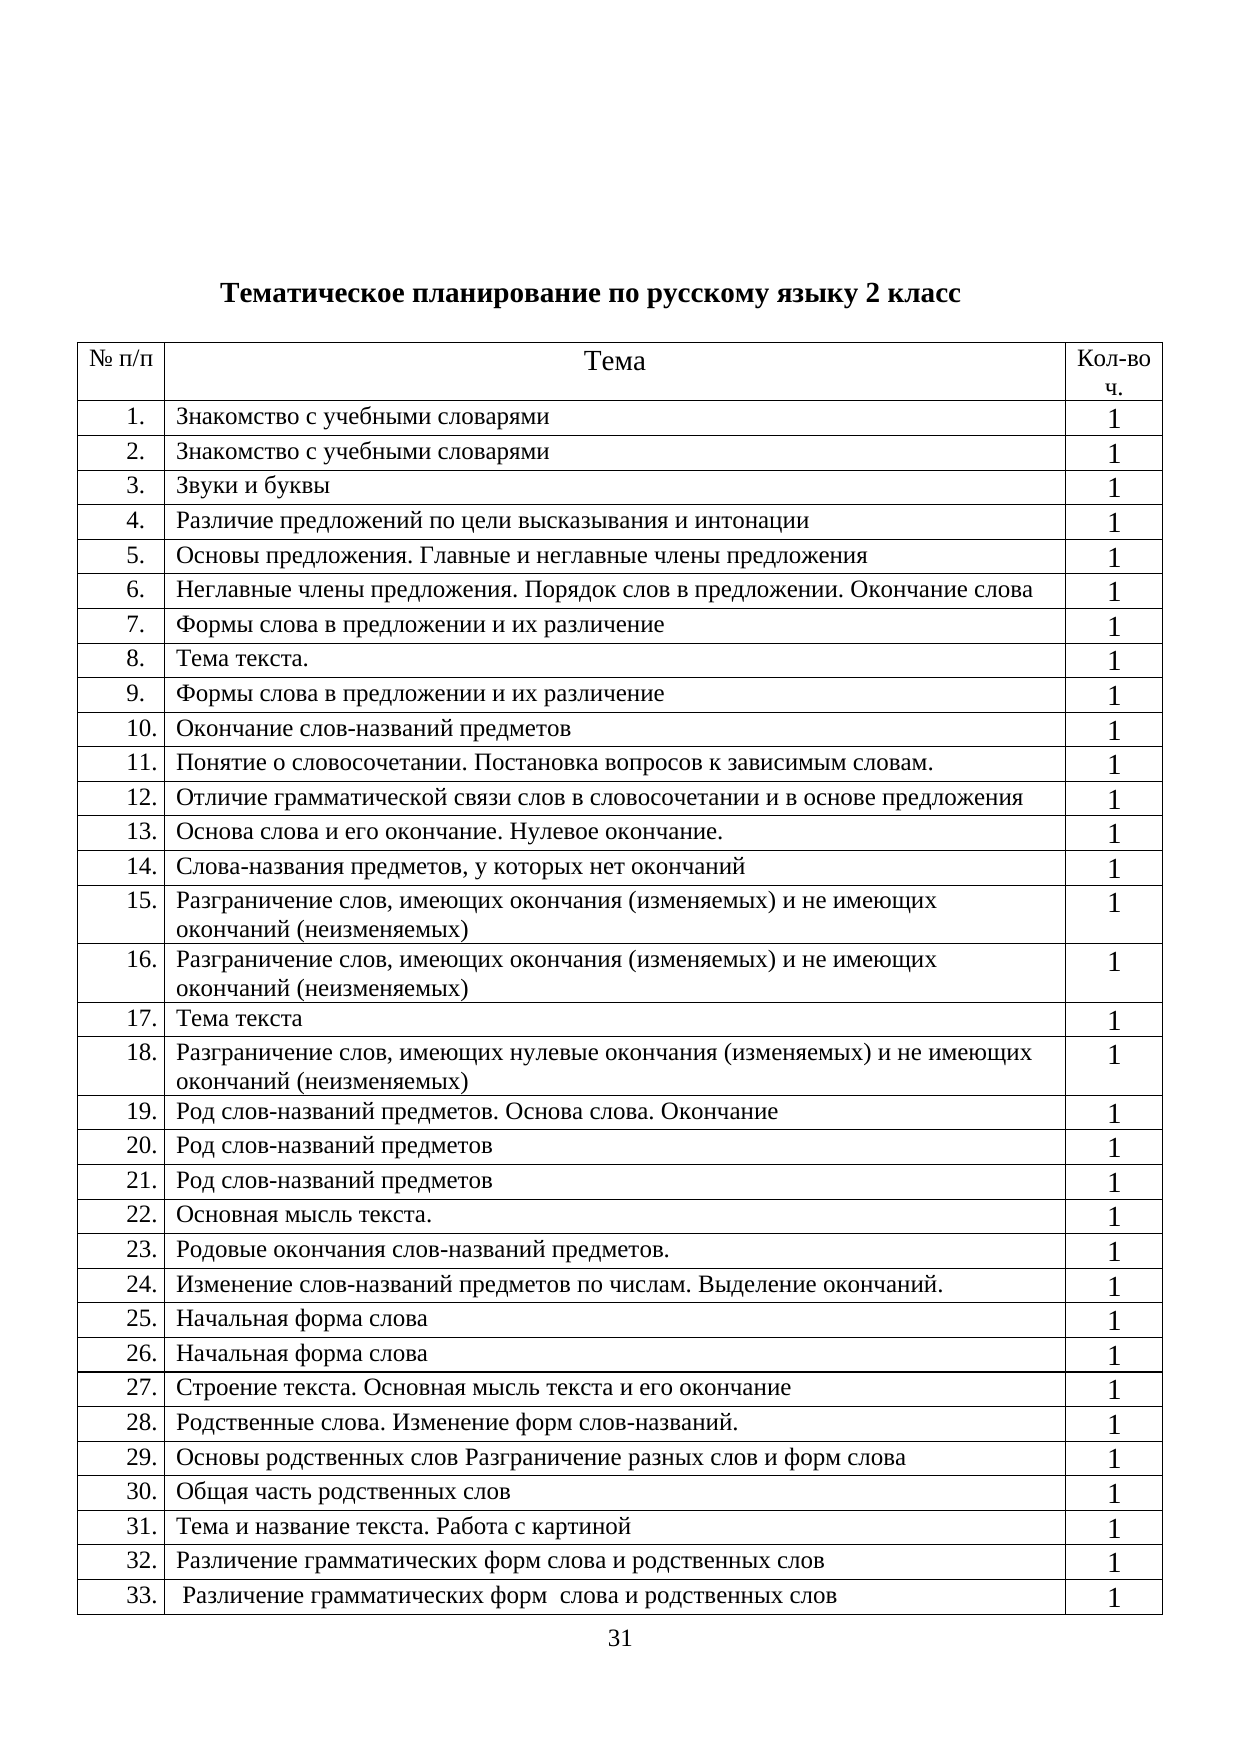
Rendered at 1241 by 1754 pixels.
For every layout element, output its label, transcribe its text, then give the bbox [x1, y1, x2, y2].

table_cell 1 [1066, 1096, 1162, 1129]
table_cell Начальная форма слова [165, 1338, 1065, 1371]
table_cell Отличие грамматической связи слов в словосочетании и в основе предложения [165, 782, 1065, 815]
table_cell [78, 816, 164, 850]
table_cell 1 [1066, 401, 1162, 435]
table_cell [78, 1373, 164, 1406]
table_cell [165, 1545, 1065, 1579]
table_cell 1 [1066, 747, 1162, 781]
table_cell [78, 1165, 164, 1198]
table_cell 1 [1066, 540, 1162, 573]
table_cell 1 [1066, 505, 1162, 539]
table_cell [78, 782, 164, 815]
table_cell 1 [1066, 1373, 1162, 1406]
table_cell [78, 713, 164, 746]
table_cell 1 [1066, 1580, 1162, 1613]
table_cell 1 [1066, 1476, 1162, 1510]
table_cell [78, 1580, 164, 1613]
table_cell [78, 1338, 164, 1371]
table_cell Род слов-названий предметов [165, 1130, 1065, 1164]
table_cell Родовые окончания слов-названий предметов. [165, 1234, 1065, 1268]
table_cell 1 [1066, 1269, 1162, 1302]
table_cell 1 [1066, 713, 1162, 746]
text Тематическое планирование по русскому языку 2 класс [29, 275, 1152, 308]
table_cell Основа слова и его окончание. Нулевое окончание. [165, 816, 1065, 850]
table_cell Общая часть родственных слов [165, 1476, 1065, 1510]
table_cell [78, 609, 164, 642]
table_cell 1 [1066, 886, 1162, 943]
table_cell Тема и название текста. Работа с картиной [165, 1511, 1065, 1544]
table_cell [78, 1476, 164, 1510]
table_cell [78, 1037, 164, 1095]
table_cell 1 [1066, 816, 1162, 850]
table_cell Тема текста [165, 1003, 1065, 1036]
table_cell Строение текста. Основная мысль текста и его окончание [165, 1373, 1065, 1406]
table_cell Формы слова в предложении и их различение [165, 678, 1065, 712]
table_cell [78, 1545, 164, 1579]
table_cell Родственные слова. Изменение форм слов-названий. [165, 1407, 1065, 1441]
table_cell [78, 1511, 164, 1544]
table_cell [165, 1580, 1065, 1613]
table_cell Знакомство с учебными словарями [165, 436, 1065, 469]
table_cell Тема текста. [165, 644, 1065, 677]
table_cell 1 [1066, 851, 1162, 884]
table_cell 1 [1066, 1511, 1162, 1544]
table_cell Начальная форма слова [165, 1303, 1065, 1337]
table_cell Понятие о словосочетании. Постановка вопросов к зависимым словам. [165, 747, 1065, 781]
table_cell [78, 1096, 164, 1129]
table_cell Окончание слов-названий предметов [165, 713, 1065, 746]
table_cell [78, 747, 164, 781]
table_cell [78, 471, 164, 504]
table_cell Слова-названия предметов, у которых нет окончаний [165, 851, 1065, 884]
table_header Кол-во ч. [1066, 343, 1162, 400]
table_cell Звуки и буквы [165, 471, 1065, 504]
table_cell [78, 644, 164, 677]
table_cell [78, 1003, 164, 1036]
table_cell 1 [1066, 782, 1162, 815]
table_cell [78, 851, 164, 884]
table_cell [78, 574, 164, 608]
table_cell 1 [1066, 574, 1162, 608]
table_cell 1 [1066, 1037, 1162, 1095]
table_cell Различие предложений по цели высказывания и интонации [165, 505, 1065, 539]
table_cell [78, 944, 164, 1002]
table_cell 1 [1066, 1442, 1162, 1475]
table_cell 1 [1066, 944, 1162, 1002]
table_cell [78, 1442, 164, 1475]
table_cell 1 [1066, 1545, 1162, 1579]
table_cell [78, 886, 164, 943]
table_cell [78, 436, 164, 469]
table_cell [78, 1234, 164, 1268]
table_cell [78, 401, 164, 435]
table_cell 1 [1066, 1130, 1162, 1164]
table_cell [78, 1200, 164, 1233]
table_cell Знакомство с учебными словарями [165, 401, 1065, 435]
table_cell [78, 505, 164, 539]
table_cell Основы предложения. Главные и неглавные члены предложения [165, 540, 1065, 573]
table_cell [78, 1269, 164, 1302]
table_cell Разграничение слов, имеющих нулевые окончания (изменяемых) и не имеющих окончаний (неизменяемых) [165, 1037, 1065, 1095]
table_cell 1 [1066, 1003, 1162, 1036]
table_cell Неглавные члены предложения. Порядок слов в предложении. Окончание слова [165, 574, 1065, 608]
table_cell Основная мысль текста. [165, 1200, 1065, 1233]
table_cell 1 [1066, 1234, 1162, 1268]
table_cell 1 [1066, 1338, 1162, 1371]
table_cell 1 [1066, 1303, 1162, 1337]
table_cell [78, 678, 164, 712]
table_cell Основы родственных слов Разграничение разных слов и форм слова [165, 1442, 1065, 1475]
table_cell [78, 1130, 164, 1164]
table_cell 1 [1066, 436, 1162, 469]
table_cell 1 [1066, 609, 1162, 642]
table_cell Изменение слов-названий предметов по числам. Выделение окончаний. [165, 1269, 1065, 1302]
table_header Тема [165, 343, 1065, 400]
table_cell Род слов-названий предметов [165, 1165, 1065, 1198]
table_cell Род слов-названий предметов. Основа слова. Окончание [165, 1096, 1065, 1129]
table_cell Разграничение слов, имеющих окончания (изменяемых) и не имеющих окончаний (неизменяемых) [165, 886, 1065, 943]
table_cell 1 [1066, 644, 1162, 677]
table_cell [78, 1407, 164, 1441]
table_cell 1 [1066, 1407, 1162, 1441]
table_cell [78, 540, 164, 573]
table_cell 1 [1066, 1200, 1162, 1233]
table_cell 1 [1066, 471, 1162, 504]
table_cell 1 [1066, 678, 1162, 712]
table_cell Формы слова в предложении и их различение [165, 609, 1065, 642]
table_cell Разграничение слов, имеющих окончания (изменяемых) и не имеющих окончаний (неизменяемых) [165, 944, 1065, 1002]
table_header № п/п [78, 343, 164, 400]
table_cell [78, 1303, 164, 1337]
table_cell 1 [1066, 1165, 1162, 1198]
